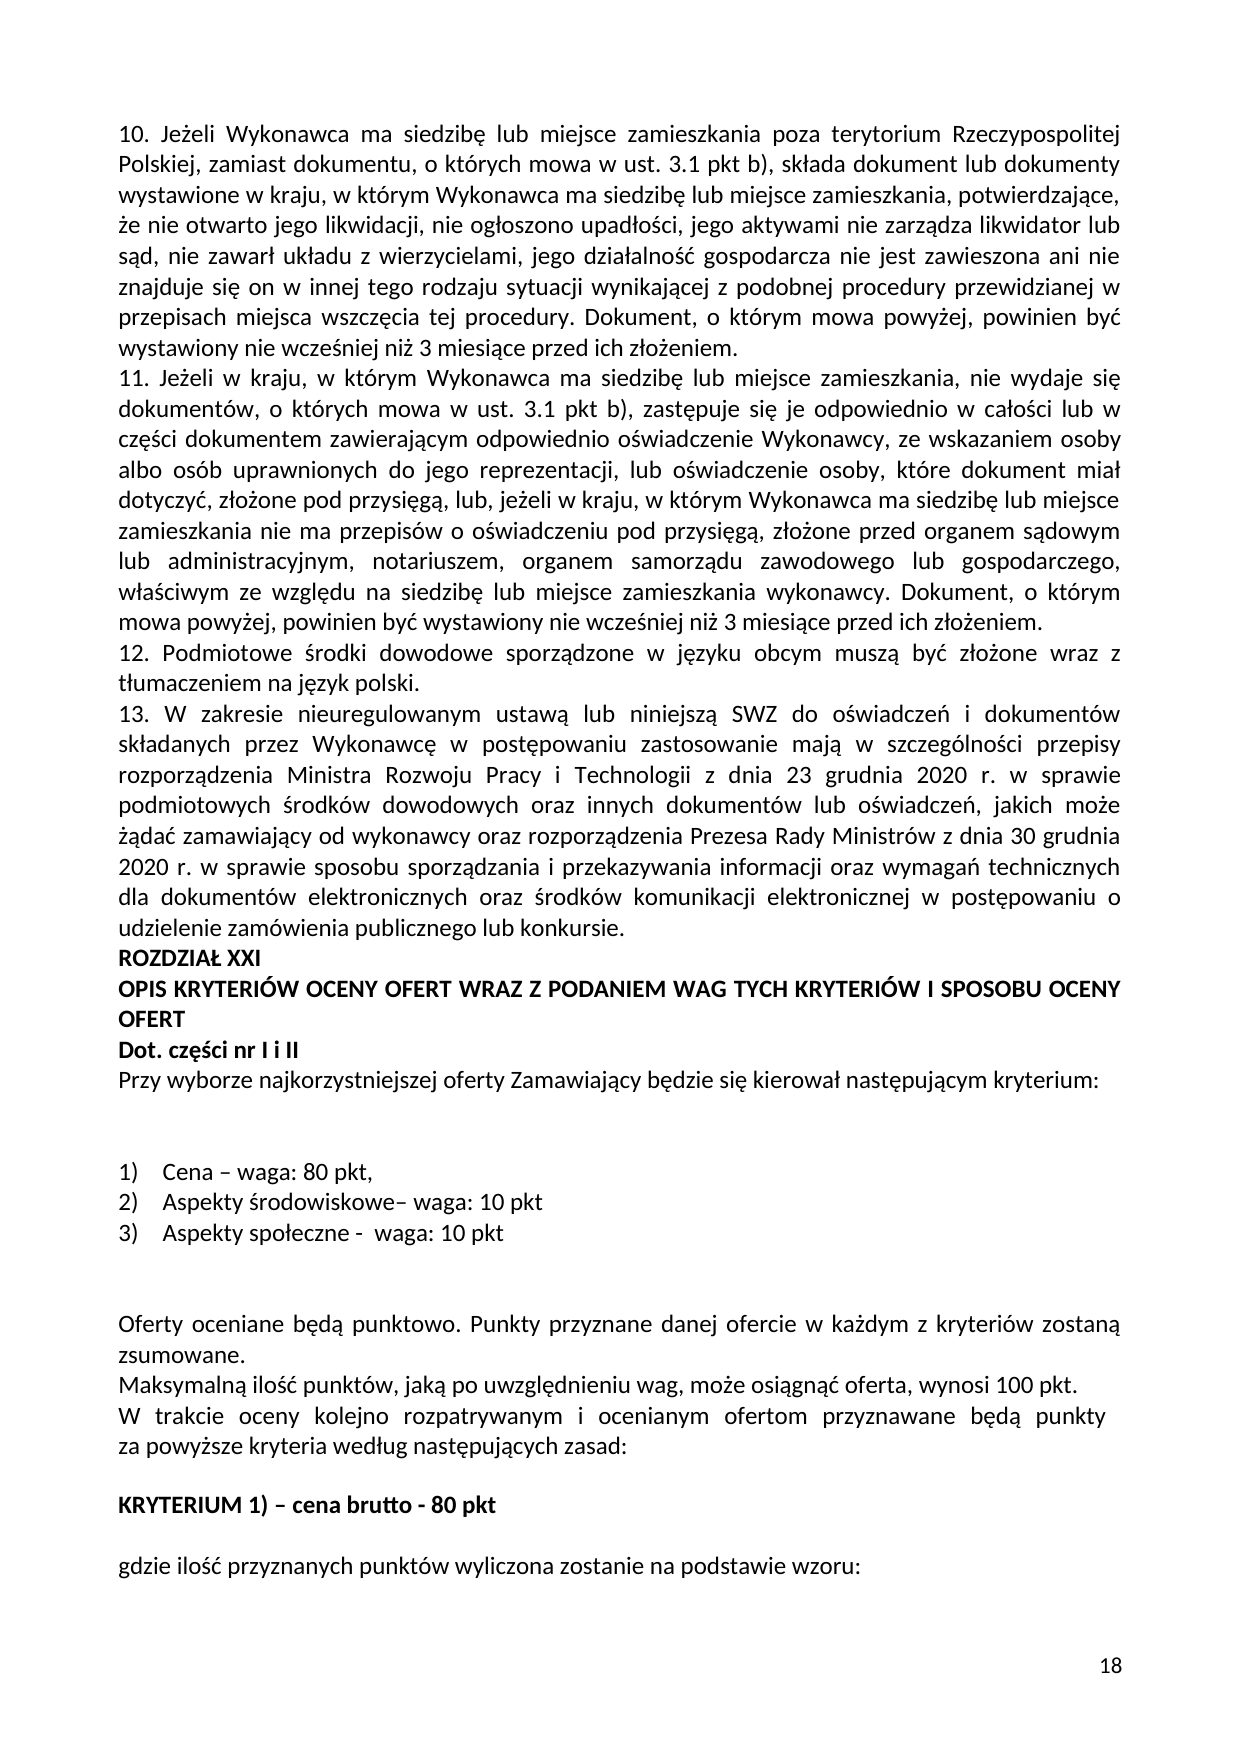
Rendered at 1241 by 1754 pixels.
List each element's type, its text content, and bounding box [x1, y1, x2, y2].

text Oferty oceniane będą punktowo. Punkty przyznane danej ofercie w każdym z kryteriów zostaną zsumowane. [118, 1308, 1122, 1369]
list Aspekty środowiskowe– waga: 10 pkt [118, 1186, 1122, 1217]
text 10. Jeżeli Wykonawca ma siedzibę lub miejsce zamieszkania poza terytorium Rzeczypospolitej Polskiej, zamiast dokumentu, o których mowa w ust. 3.1 pkt b), składa dokument lub dokumenty wystawione w kraju, w którym Wykonawca ma siedzibę lub miejsce zamieszkania, potwierdzające, że nie otwarto jego likwidacji, nie ogłoszono upadłości, jego aktywami nie zarządza likwidator lub sąd, nie zawarł układu z wierzycielami, jego działalność gospodarcza nie jest zawieszona ani nie znajduje się on w innej tego rodzaju sytuacji wynikającej z podobnej procedury przewidzianej w przepisach miejsca wszczęcia tej procedury. Dokument, o którym mowa powyżej, powinien być wystawiony nie wcześniej niż 3 miesiące przed ich złożeniem. [118, 118, 1122, 362]
text OPIS KRYTERIÓW OCENY OFERT WRAZ Z PODANIEM WAG TYCH KRYTERIÓW I SPOSOBU OCENY OFERT [118, 973, 1122, 1034]
text W trakcie oceny kolejno rozpatrywanym i ocenianym ofertom przyznawane będą punkty za powyższe kryteria według następujących zasad: [118, 1400, 1122, 1461]
text 12. Podmiotowe środki dowodowe sporządzone w języku obcym muszą być złożone wraz z tłumaczeniem na język polski. [118, 637, 1122, 698]
text 13. W zakresie nieuregulowanym ustawą lub niniejszą SWZ do oświadczeń i dokumentów składanych przez Wykonawcę w postępowaniu zastosowanie mają w szczególności przepisy rozporządzenia Ministra Rozwoju Pracy i Technologii z dnia 23 grudnia 2020 r. w sprawie podmiotowych środków dowodowych oraz innych dokumentów lub oświadczeń, jakich może żądać zamawiający od wykonawcy oraz rozporządzenia Prezesa Rady Ministrów z dnia 30 grudnia 2020 r. w sprawie sposobu sporządzania i przekazywania informacji oraz wymagań technicznych dla dokumentów elektronicznych oraz środków komunikacji elektronicznej w postępowaniu o udzielenie zamówienia publicznego lub konkursie. [118, 698, 1122, 942]
list Cena – waga: 80 pkt, [118, 1156, 1122, 1186]
text Maksymalną ilość punktów, jaką po uwzględnieniu wag, może osiągnąć oferta, wynosi 100 pkt. [118, 1369, 1122, 1400]
list Aspekty społeczne - waga: 10 pkt [118, 1217, 1122, 1247]
text KRYTERIUM 1) – cena brutto - 80 pkt [118, 1489, 1122, 1519]
text Przy wyborze najkorzystniejszej oferty Zamawiający będzie się kierował następującym kryterium: [118, 1064, 1122, 1095]
text ROZDZIAŁ XXI [118, 942, 1122, 973]
text gdzie ilość przyznanych punktów wyliczona zostanie na podstawie wzoru: [118, 1550, 1122, 1581]
text Dot. części nr I i II [118, 1034, 1122, 1064]
text 11. Jeżeli w kraju, w którym Wykonawca ma siedzibę lub miejsce zamieszkania, nie wydaje się dokumentów, o których mowa w ust. 3.1 pkt b), zastępuje się je odpowiednio w całości lub w części dokumentem zawierającym odpowiednio oświadczenie Wykonawcy, ze wskazaniem osoby albo osób uprawnionych do jego reprezentacji, lub oświadczenie osoby, które dokument miał dotyczyć, złożone pod przysięgą, lub, jeżeli w kraju, w którym Wykonawca ma siedzibę lub miejsce zamieszkania nie ma przepisów o oświadczeniu pod przysięgą, złożone przed organem sądowym lub administracyjnym, notariuszem, organem samorządu zawodowego lub gospodarczego, właściwym ze względu na siedzibę lub miejsce zamieszkania wykonawcy. Dokument, o którym mowa powyżej, powinien być wystawiony nie wcześniej niż 3 miesiące przed ich złożeniem. [118, 362, 1122, 637]
